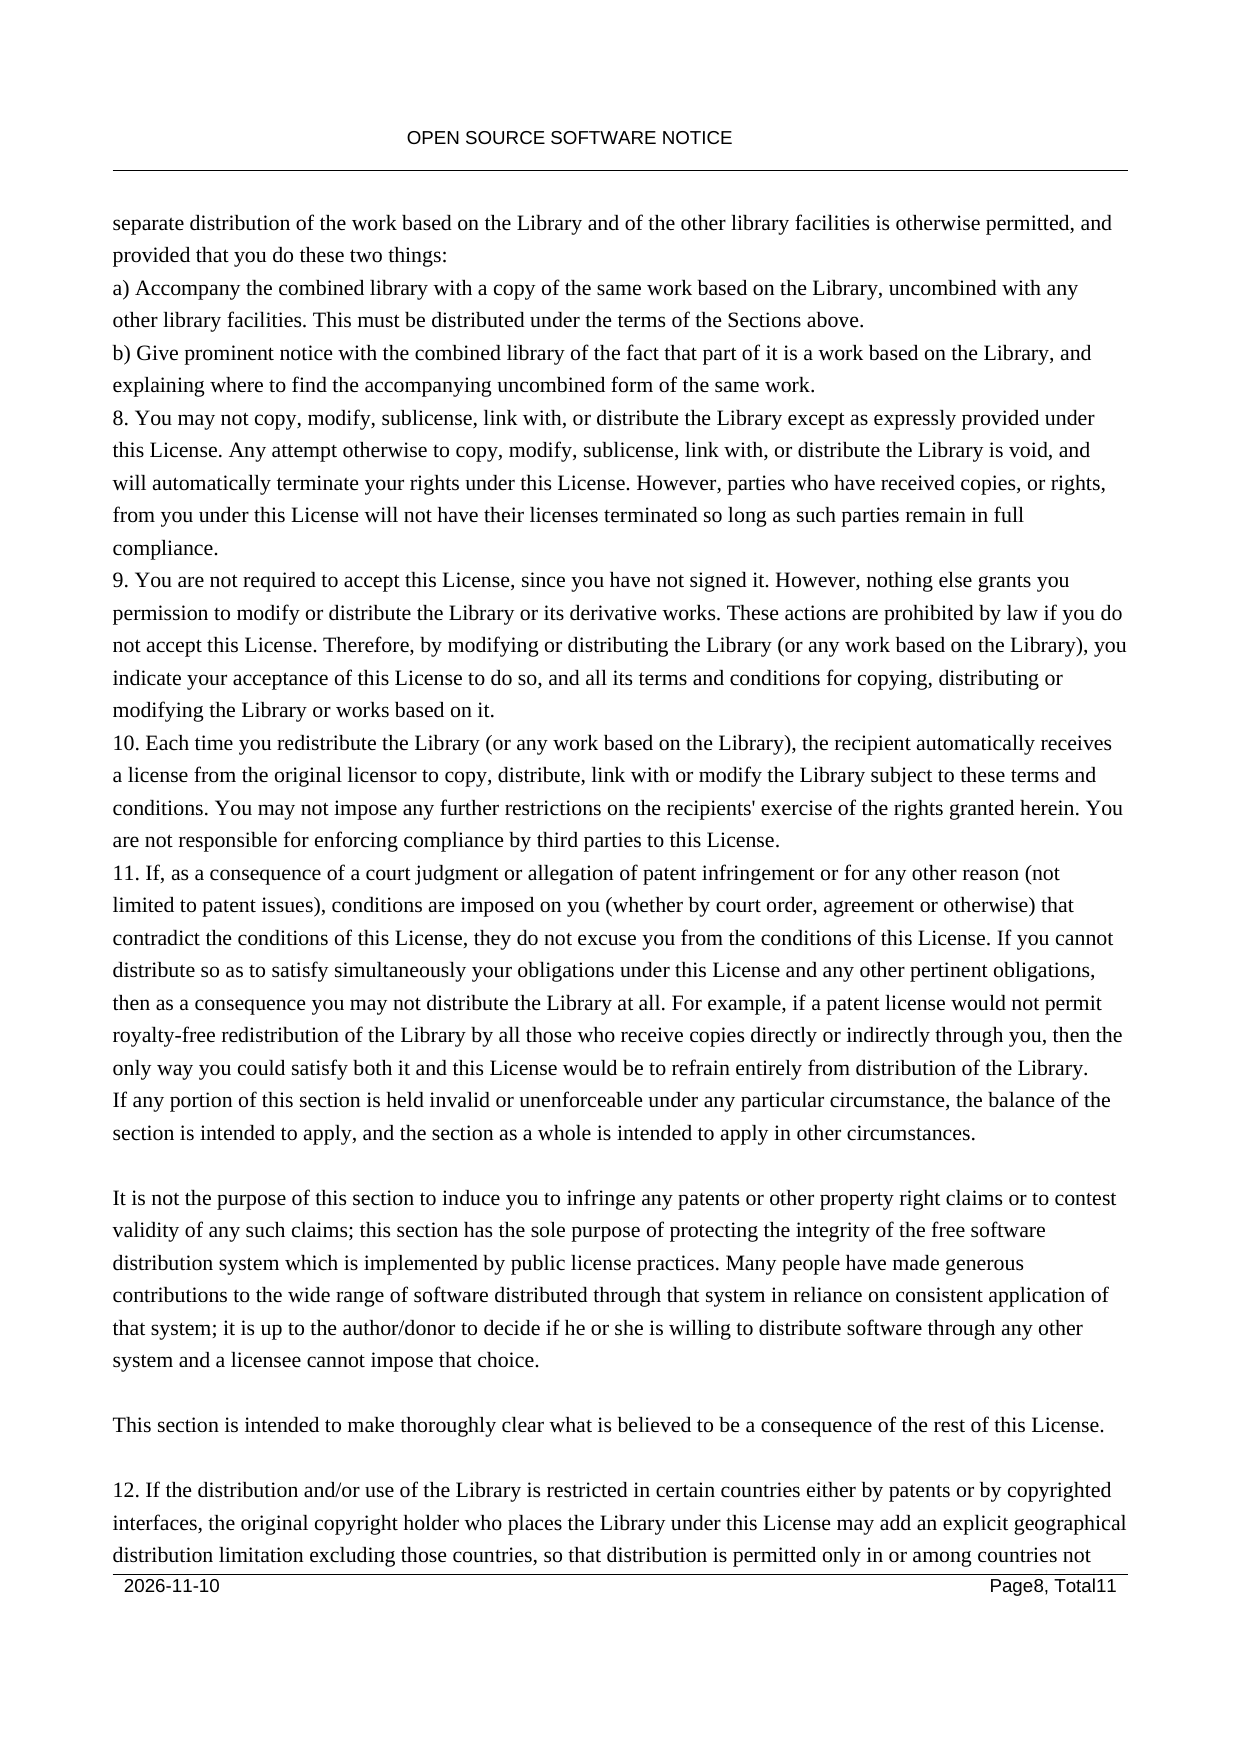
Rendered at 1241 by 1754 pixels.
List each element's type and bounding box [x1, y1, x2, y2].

text [112, 206, 1128, 1571]
